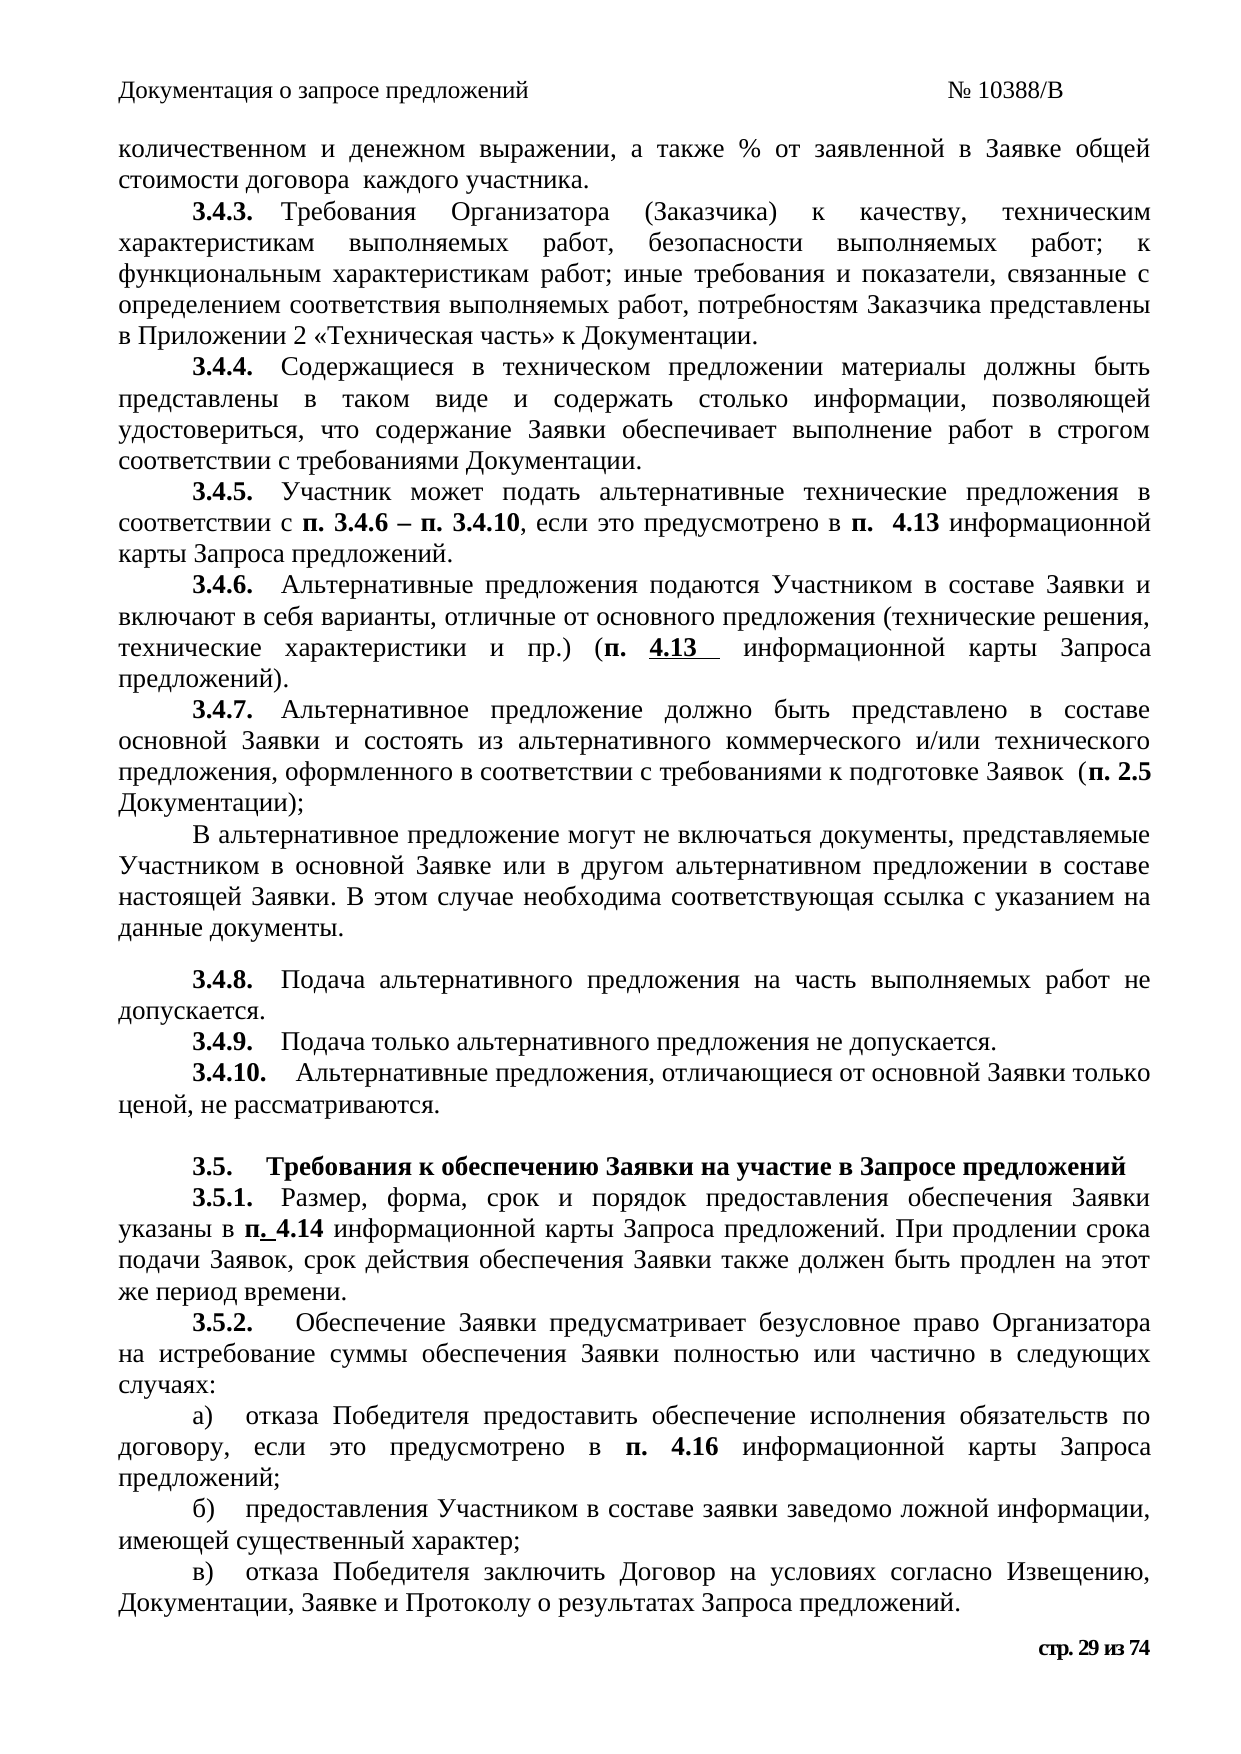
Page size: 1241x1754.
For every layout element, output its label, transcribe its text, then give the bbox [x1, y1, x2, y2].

list Подача только альтернативного предложения не допускается. [118, 1025, 1152, 1057]
list Размер, форма, срок и порядок предоставления обеспечения Заявки указаны в п. 4.14 информационной карты Запроса предложений. При продлении срока подачи Заявок, срок действия обеспечения Заявки также должен быть продлен на этот же период времени. [118, 1181, 1152, 1306]
list Содержащиеся в техническом предложении материалы должны быть представлены в таком виде и содержать столько информации, позволяющей удостовериться, что содержание Заявки обеспечивает выполнение работ в строгом соответствии с требованиями Документации. [118, 351, 1152, 475]
list предоставления Участником в составе заявки заведомо ложной информации, имеющей существенный характер; [118, 1493, 1152, 1555]
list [118, 132, 1152, 195]
list Подача альтернативного предложения на часть выполняемых работ не допускается. [118, 963, 1152, 1025]
list Обеспечение Заявки предусматривает безусловное право Организатора на истребование суммы обеспечения Заявки полностью или частично в следующих случаях: [118, 1306, 1152, 1399]
list Альтернативное предложение должно быть представлено в составе основной Заявки и состоять из альтернативного коммерческого и/или технического предложения, оформленного в соответствии с требованиями к подготовке Заявок (п. 2.5 Документации); [118, 693, 1152, 818]
list Требования Организатора (Заказчика) к качеству, техническим характеристикам выполняемых работ, безопасности выполняемых работ; к функциональным характеристикам работ; иные требования и показатели, связанные с определением соответствия выполняемых работ, потребностям Заказчика представлены в Приложении 2 «Техническая часть» к Документации. [118, 195, 1152, 351]
list В альтернативное предложение могут не включаться документы, представляемые Участником в основной Заявке или в другом альтернативном предложении в составе настоящей Заявки. В этом случае необходима соответствующая ссылка с указанием на данные документы. [118, 818, 1152, 942]
list Альтернативные предложения, отличающиеся от основной Заявки только ценой, не рассматриваются. [118, 1057, 1152, 1119]
list отказа Победителя заключить Договор на условиях согласно Извещению, Документации, Заявке и Протоколу о результатах Запроса предложений. [118, 1555, 1152, 1617]
subtitle Требования к обеспечению Заявки на участие в Запросе предложений [118, 1150, 1152, 1181]
list отказа Победителя предоставить обеспечение исполнения обязательств по договору, если это предусмотрено в п. 4.16 информационной карты Запроса предложений; [118, 1399, 1152, 1493]
list Альтернативные предложения подаются Участником в составе Заявки и включают в себя варианты, отличные от основного предложения (технические решения, технические характеристики и пр.) (п. 4.13 информационной карты Запроса предложений). [118, 568, 1152, 693]
list Участник может подать альтернативные технические предложения в соответствии с п. 3.4.6 – п. 3.4.10, если это предусмотрено в п. 4.13 информационной карты Запроса предложений. [118, 475, 1152, 568]
